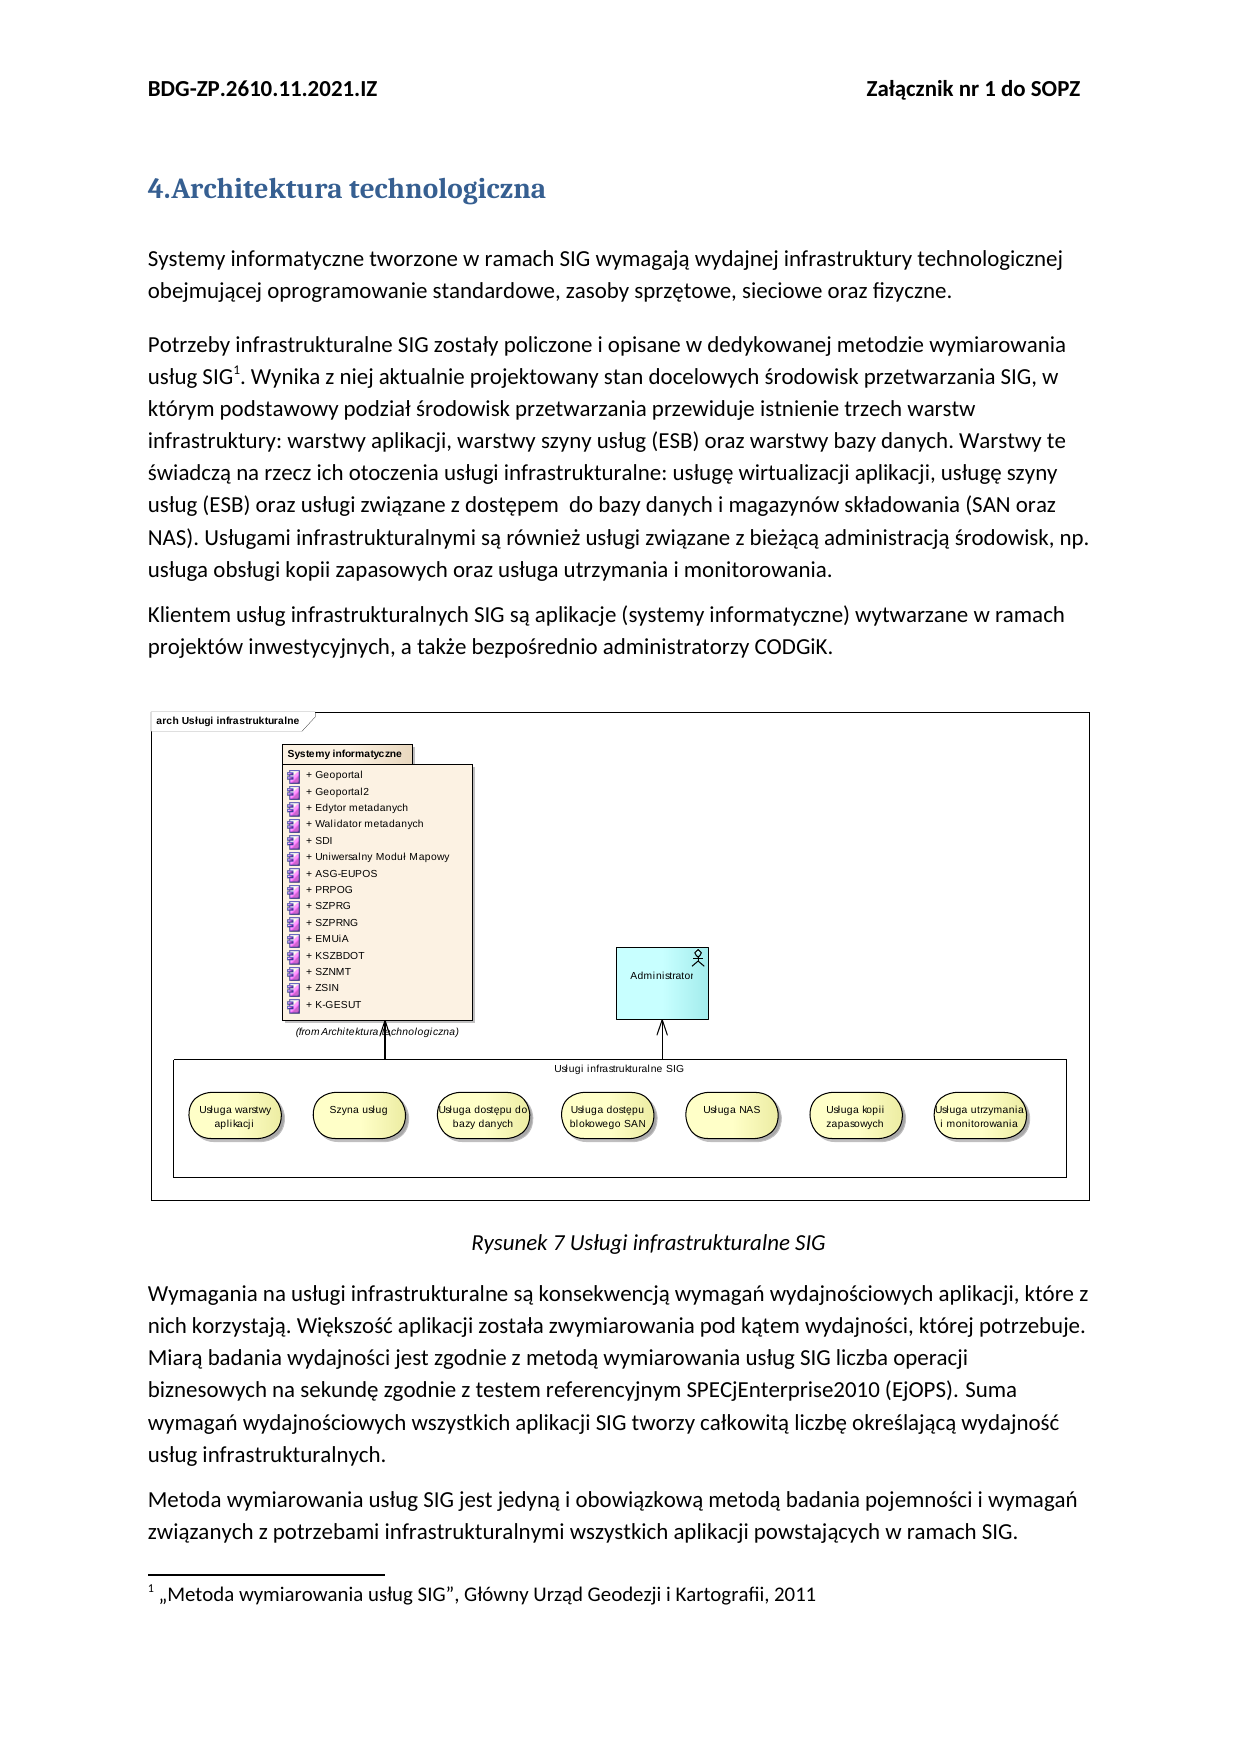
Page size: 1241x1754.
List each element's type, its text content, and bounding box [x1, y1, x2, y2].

text Systemy informatyczne tworzone w ramach SIG wymagają wydajnej infrastruktury technologicznej obejmującej oprogramowanie standardowe, zasoby sprzętowe, sieciowe oraz fizyczne. [148, 244, 1093, 305]
subtitle Architektura technologiczna [148, 173, 1093, 206]
text Metoda wymiarowania usług SIG jest jedyną i obowiązkową metodą badania pojemności i wymagań związanych z potrzebami infrastrukturalnymi wszystkich aplikacji powstających w ramach SIG. [148, 1485, 1093, 1545]
text Klientem usług infrastrukturalnych SIG są aplikacje (systemy informatyczne) wytwarzane w ramach projektów inwestycyjnych, a także bezpośrednio administratorzy CODGiK. [148, 600, 1093, 660]
text Wymagania na usługi infrastrukturalne są konsekwencją wymagań wydajnościowych aplikacji, które z nich korzystają. Większość aplikacji została zwymiarowania pod kątem wydajności, której potrzebuje. Miarą badania wydajności jest zgodnie z metodą wymiarowania usług SIG liczba operacji biznesowych na sekundę zgodnie z testem referencyjnym SPECjEnterprise2010 (EjOPS). Suma wymagań wydajnościowych wszystkich aplikacji SIG tworzy całkowitą liczbę określającą wydajność usług infrastrukturalnych. [148, 1279, 1093, 1468]
text Potrzeby infrastrukturalne SIG zostały policzone i opisane w dedykowanej metodzie wymiarowania usług SIG. Wynika z niej aktualnie projektowany stan docelowych środowisk przetwarzania SIG, w którym podstawowy podział środowisk przetwarzania przewiduje istnienie trzech warstw infrastruktury: warstwy aplikacji, warstwy szyny usług (ESB) oraz warstwy bazy danych. Warstwy te świadczą na rzecz ich otoczenia usługi infrastrukturalne: usługę wirtualizacji aplikacji, usługę szyny usług (ESB) oraz usługi związane z dostępem do bazy danych i magazynów składowania (SAN oraz NAS). Usługami infrastrukturalnymi są również usługi związane z bieżącą administracją środowisk, np. usługa obsługi kopii zapasowych oraz usługa utrzymania i monitorowania. [148, 330, 1093, 583]
text Rysunek 7 Usługi infrastrukturalne SIG [207, 1228, 1093, 1256]
